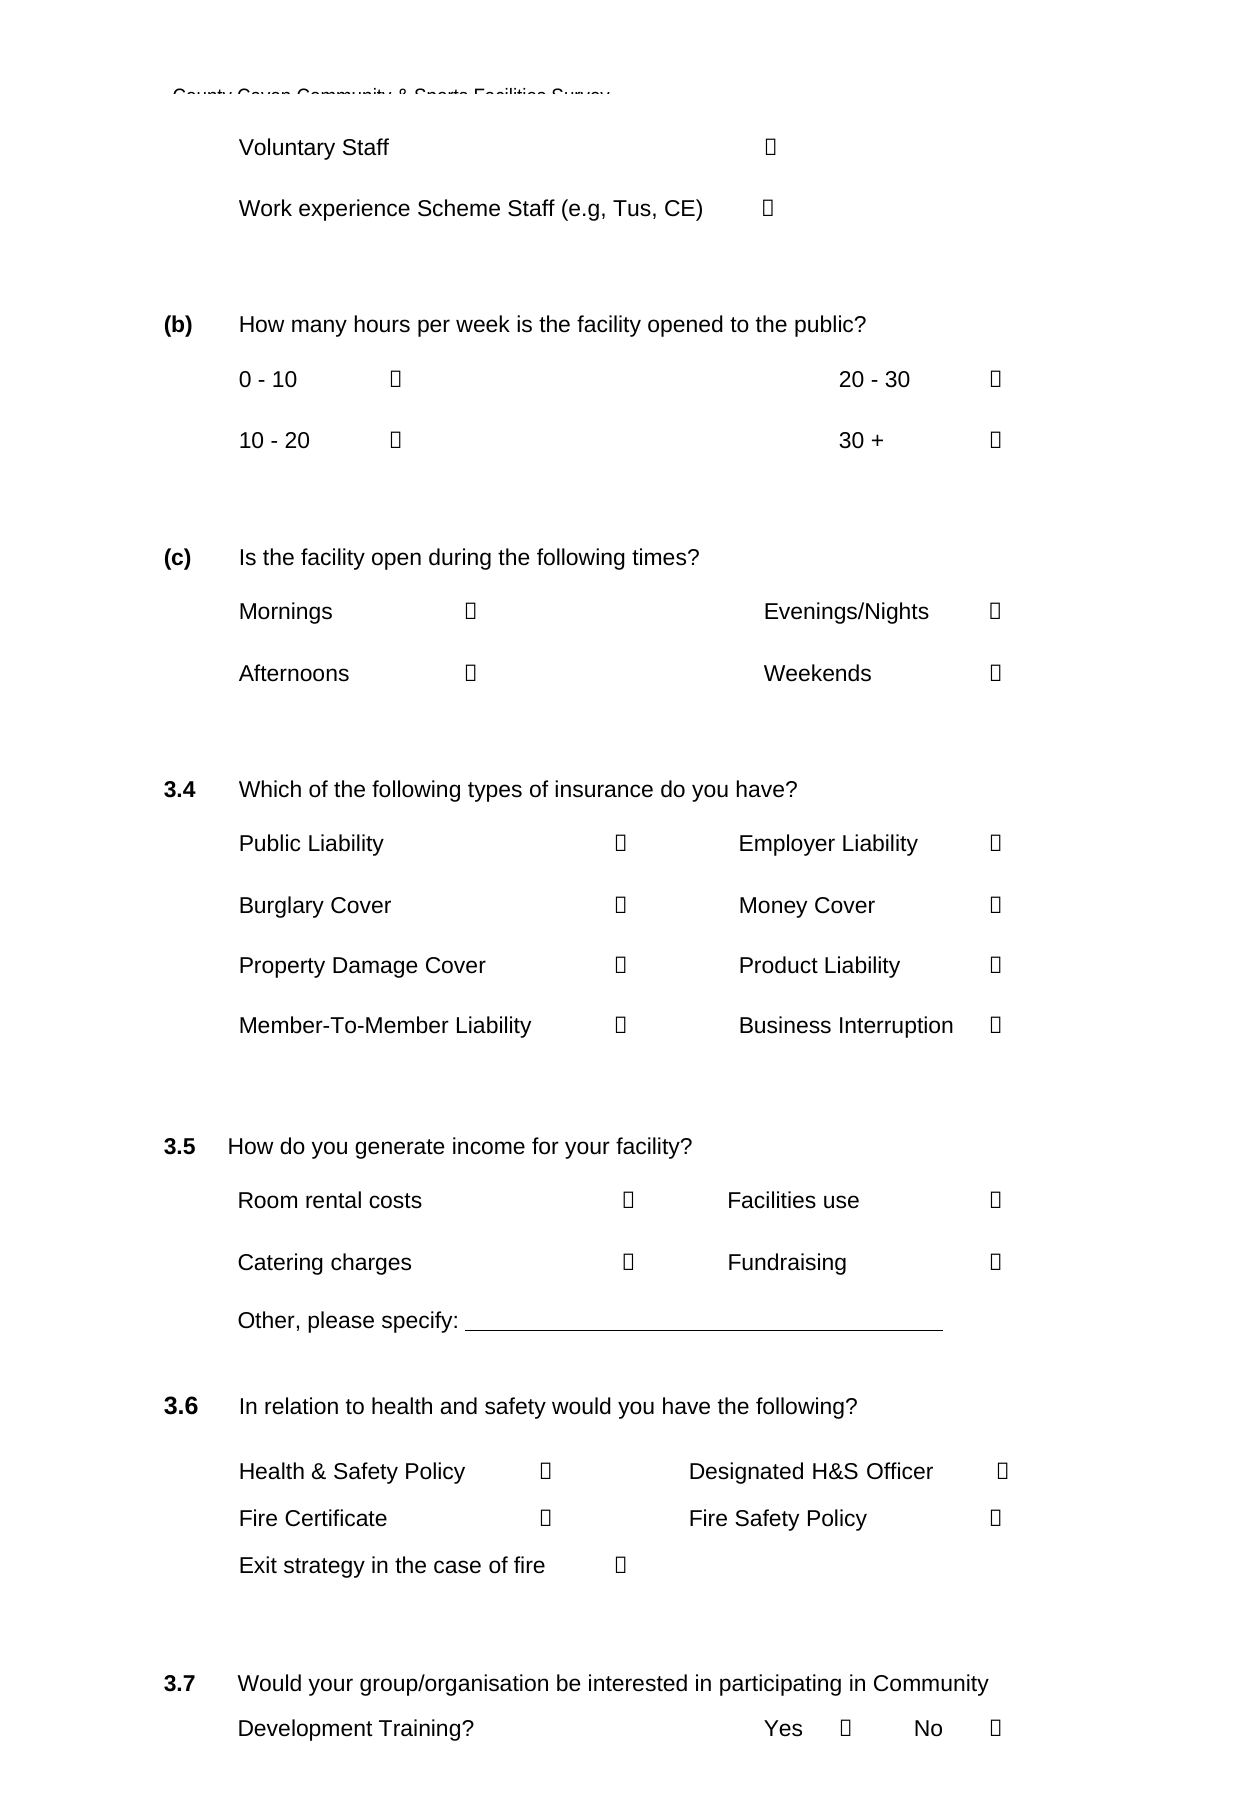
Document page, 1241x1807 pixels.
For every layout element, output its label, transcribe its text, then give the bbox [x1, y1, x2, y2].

list In relation to health and safety would you have the following? [163, 1391, 1065, 1420]
text Work experience Scheme Staff (e.g, Tus, CE)  [238, 192, 1065, 223]
text Voluntary Staff  [238, 130, 1065, 162]
list Is the facility open during the following times? [163, 544, 1065, 570]
text Other, please specify: [237, 1307, 1065, 1334]
list How do you generate income for your facility? [163, 1133, 1065, 1159]
text Mornings  Evenings/Nights  [238, 595, 1065, 626]
list Which of the following types of insurance do you have? [163, 776, 1065, 802]
list How many hours per week is the facility opened to the public? [163, 311, 1065, 338]
text 10 - 20  30 +  [238, 424, 1065, 455]
list Would your group/organisation be interested in participating in Community Development Training? Yes  No  [163, 1669, 1009, 1743]
text Public Liability  Employer Liability  [238, 827, 1065, 858]
text Health & Safety Policy  Designated H&S Officer  Fire Certificate  Fire Safety Policy  Exit strategy in the case of fire  [238, 1455, 1009, 1580]
text Afternoons  Weekends  [238, 657, 1065, 688]
text Catering charges  Fundraising  [237, 1246, 1065, 1277]
text Room rental costs  Facilities use  [237, 1184, 1065, 1216]
text 0 - 10  20 - 30  [238, 363, 1065, 394]
text Burglary Cover  Money Cover  Property Damage Cover  Product Liability  Member-To-Member Liability  Business Interruption  [238, 889, 1009, 1041]
